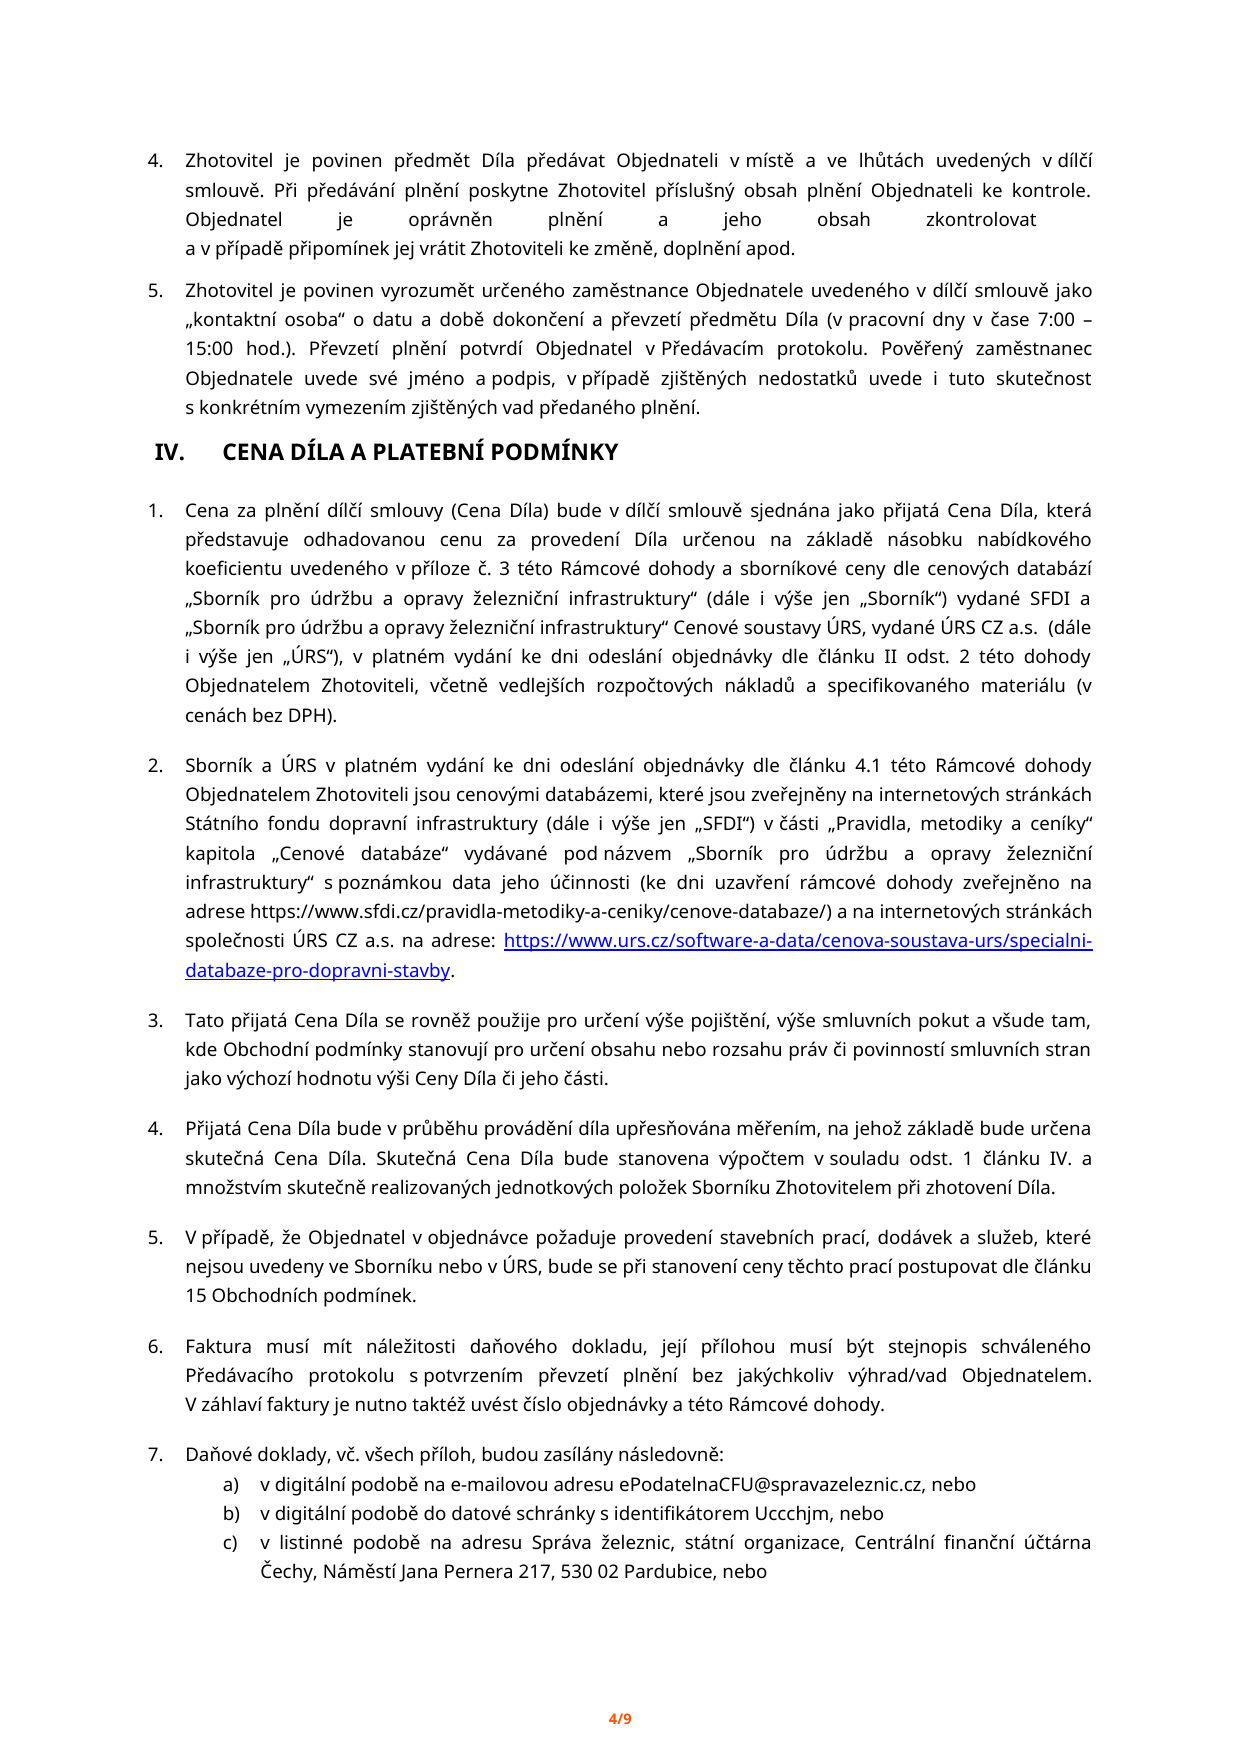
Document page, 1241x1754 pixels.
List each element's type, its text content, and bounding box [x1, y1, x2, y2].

text Zhotovitel je povinen vyrozumět určeného zaměstnance Objednatele uvedeného v dílčí smlouvě jako „kontaktní osoba“ o datu a době dokončení a převzetí předmětu Díla (v pracovní dny v čase 7:00 – 15:00 hod.). Převzetí plnění potvrdí Objednatel v Předávacím protokolu. Pověřený zaměstnanec Objednatele uvede své jméno a podpis, v případě zjištěných nedostatků uvede i tuto skutečnost s konkrétním vymezením zjištěných vad předaného plnění. [148, 277, 1093, 420]
list CENA DÍLA A PLATEBNÍ PODMÍNKY [185, 436, 1093, 467]
list v digitální podobě na e-mailovou adresu ePodatelnaCFU@spravazeleznic.cz, nebo [223, 1471, 1093, 1496]
list V případě, že Objednatel v objednávce požaduje provedení stavebních prací, dodávek a služeb, které nejsou uvedeny ve Sborníku nebo v ÚRS, bude se při stanovení ceny těchto prací postupovat dle článku 15 Obchodních podmínek. [148, 1224, 1093, 1308]
list Cena za plnění dílčí smlouvy (Cena Díla) bude v dílčí smlouvě sjednána jako přijatá Cena Díla, která představuje odhadovanou cenu za provedení Díla určenou na základě násobku nabídkového koeficientu uvedeného v příloze č. 3 této Rámcové dohody a sborníkové ceny dle cenových databází „Sborník pro údržbu a opravy železniční infrastruktury“ (dále i výše jen „Sborník“) vydané SFDI a „Sborník pro údržbu a opravy železniční infrastruktury“ Cenové soustavy ÚRS, vydané ÚRS CZ a.s. (dále i výše jen „ÚRS“), v platném vydání ke dni odeslání objednávky dle článku II odst. 2 této dohody Objednatelem Zhotoviteli, včetně vedlejších rozpočtových nákladů a specifikovaného materiálu (v cenách bez DPH). [148, 497, 1093, 727]
list Sborník a ÚRS v platném vydání ke dni odeslání objednávky dle článku 4.1 této Rámcové dohody Objednatelem Zhotoviteli jsou cenovými databázemi, které jsou zveřejněny na internetových stránkách Státního fondu dopravní infrastruktury (dále i výše jen „SFDI“) v části „Pravidla, metodiky a ceníky“ kapitola „Cenové databáze“ vydávané pod názvem „Sborník pro údržbu a opravy železniční infrastruktury“ s poznámkou data jeho účinnosti (ke dni uzavření rámcové dohody zveřejněno na adrese https://www.sfdi.cz/pravidla-metodiky-a-ceniky/cenove-databaze/) a na internetových stránkách společnosti ÚRS CZ a.s. na adrese: https://www.urs.cz/software-a-data/cenova-soustava-urs/specialni-databaze-pro-dopravni-stavby. [148, 752, 1093, 982]
list Přijatá Cena Díla bude v průběhu provádění díla upřesňována měřením, na jehož základě bude určena skutečná Cena Díla. Skutečná Cena Díla bude stanovena výpočtem v souladu odst. 1 článku IV. a množstvím skutečně realizovaných jednotkových položek Sborníku Zhotovitelem při zhotovení Díla. [148, 1116, 1093, 1200]
list v digitální podobě do datové schránky s identifikátorem Uccchjm, nebo [223, 1500, 1093, 1526]
list Tato přijatá Cena Díla se rovněž použije pro určení výše pojištění, výše smluvních pokut a všude tam, kde Obchodní podmínky stanovují pro určení obsahu nebo rozsahu práv či povinností smluvních stran jako výchozí hodnotu výši Ceny Díla či jeho části. [148, 1007, 1093, 1091]
list v listinné podobě na adresu Správa železnic, státní organizace, Centrální finanční účtárna Čechy, Náměstí Jana Pernera 217, 530 02 Pardubice, nebo [223, 1529, 1093, 1584]
list Daňové doklady, vč. všech příloh, budou zasílány následovně: [148, 1442, 1093, 1467]
text Zhotovitel je povinen předmět Díla předávat Objednateli v místě a ve lhůtách uvedených v dílčí smlouvě. Při předávání plnění poskytne Zhotovitel příslušný obsah plnění Objednateli ke kontrole. Objednatel je oprávněn plnění a jeho obsah zkontrolovat a v případě připomínek jej vrátit Zhotoviteli ke změně, doplnění apod. [148, 148, 1093, 261]
list Faktura musí mít náležitosti daňového dokladu, její přílohou musí být stejnopis schváleného Předávacího protokolu s potvrzením převzetí plnění bez jakýchkoliv výhrad/vad Objednatelem. V záhlaví faktury je nutno taktéž uvést číslo objednávky a této Rámcové dohody. [148, 1333, 1093, 1417]
